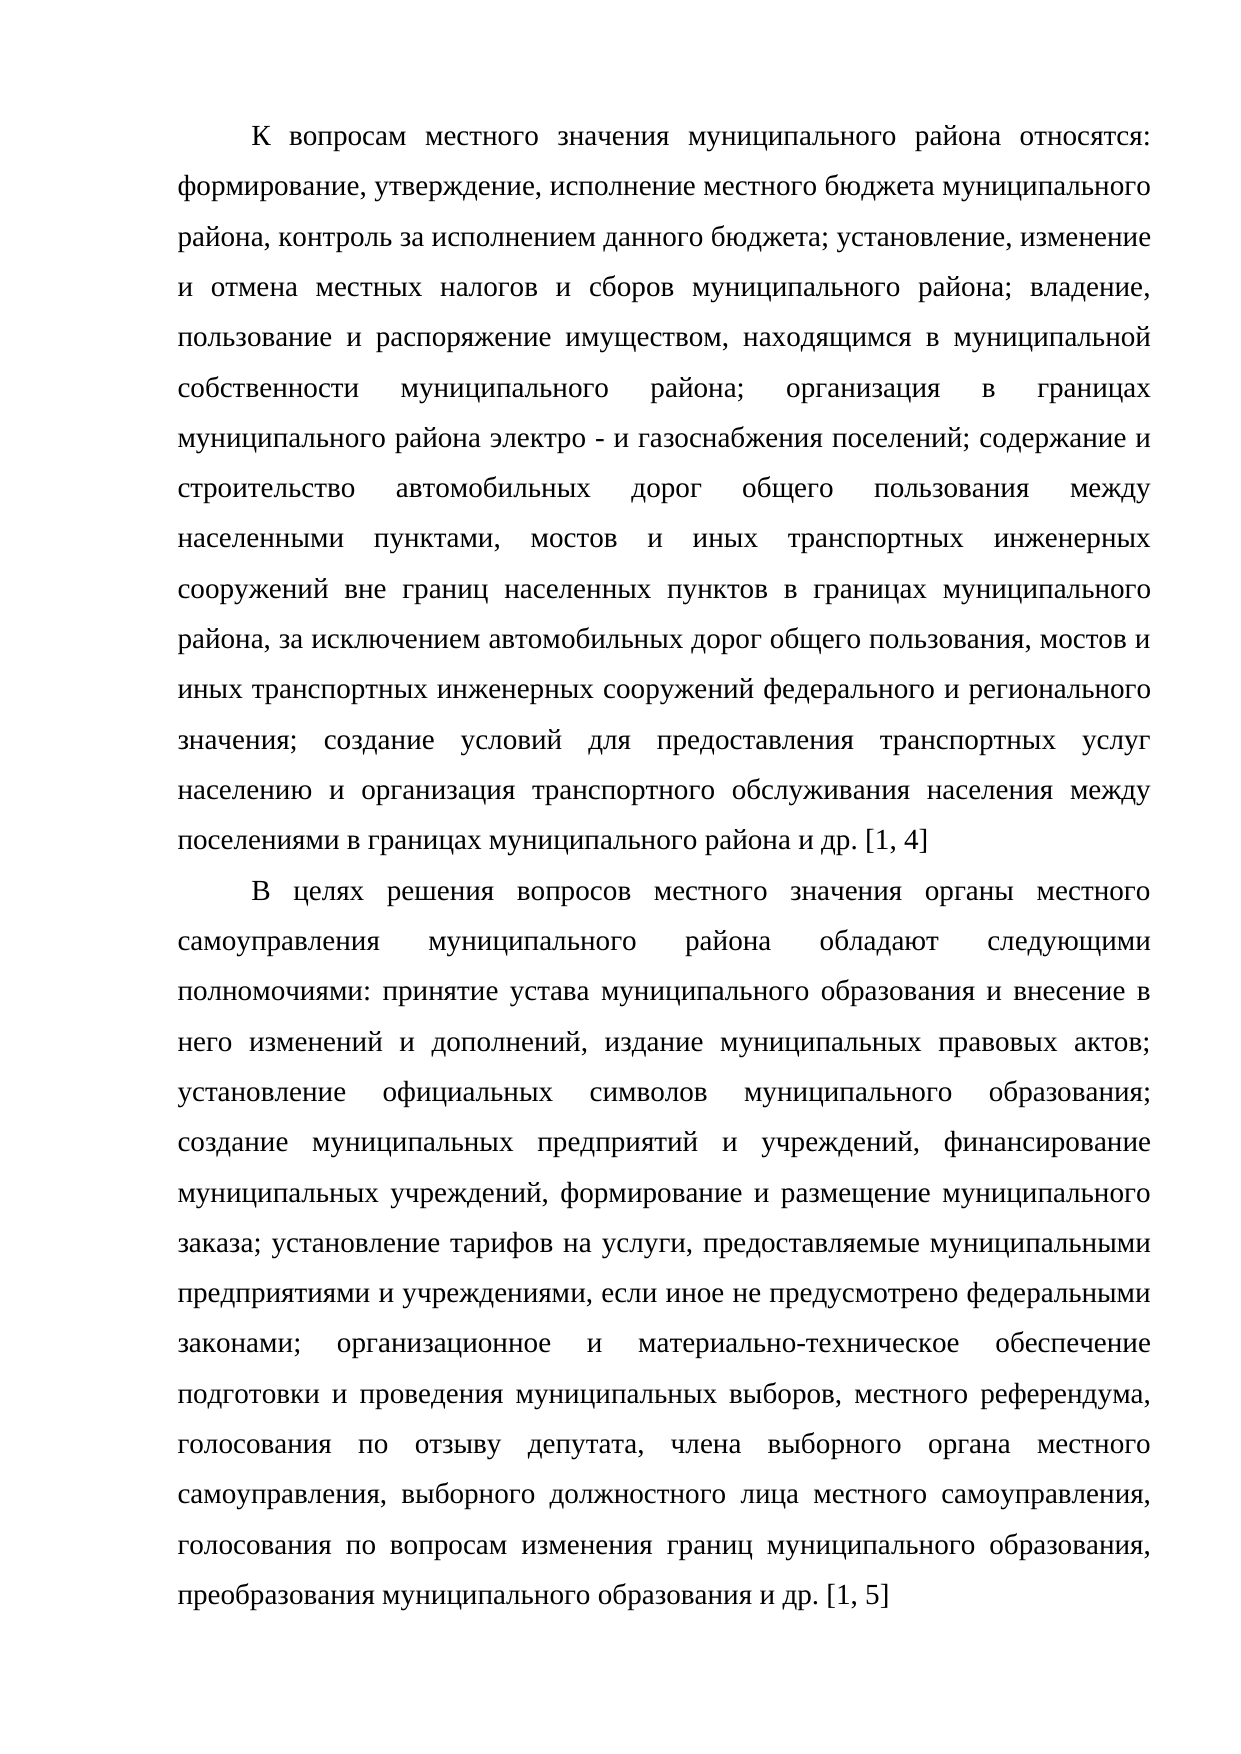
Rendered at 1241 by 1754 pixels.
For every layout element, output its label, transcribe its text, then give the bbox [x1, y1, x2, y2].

text К вопросам местного значения муниципального района относятся: формирование, утверждение, исполнение местного бюджета муниципального района, контроль за исполнением данного бюджета; установление, изменение и отмена местных налогов и сборов муниципального района; владение, пользование и распоряжение имуществом, находящимся в муниципальной собственности муниципального района; организация в границах муниципального района электро - и газоснабжения поселений; содержание и строительство автомобильных дорог общего пользования между населенными пунктами, мостов и иных транспортных инженерных сооружений вне границ населенных пунктов в границах муниципального района, за исключением автомобильных дорог общего пользования, мостов и иных транспортных инженерных сооружений федерального и регионального значения; создание условий для предоставления транспортных услуг населению и организация транспортного обслуживания населения между поселениями в границах муниципального района и др. [1, 4] [177, 118, 1152, 856]
text В целях решения вопросов местного значения органы местного самоуправления муниципального района обладают следующими полномочиями: принятие устава муниципального образования и внесение в него изменений и дополнений, издание муниципальных правовых актов; установление официальных символов муниципального образования; создание муниципальных предприятий и учреждений, финансирование муниципальных учреждений, формирование и размещение муниципального заказа; установление тарифов на услуги, предоставляемые муниципальными предприятиями и учреждениями, если иное не предусмотрено федеральными законами; организационное и материально-техническое обеспечение подготовки и проведения муниципальных выборов, местного референдума, голосования по отзыву депутата, члена выборного органа местного самоуправления, выборного должностного лица местного самоуправления, голосования по вопросам изменения границ муниципального образования, преобразования муниципального образования и др. [1, 5] [177, 873, 1152, 1611]
